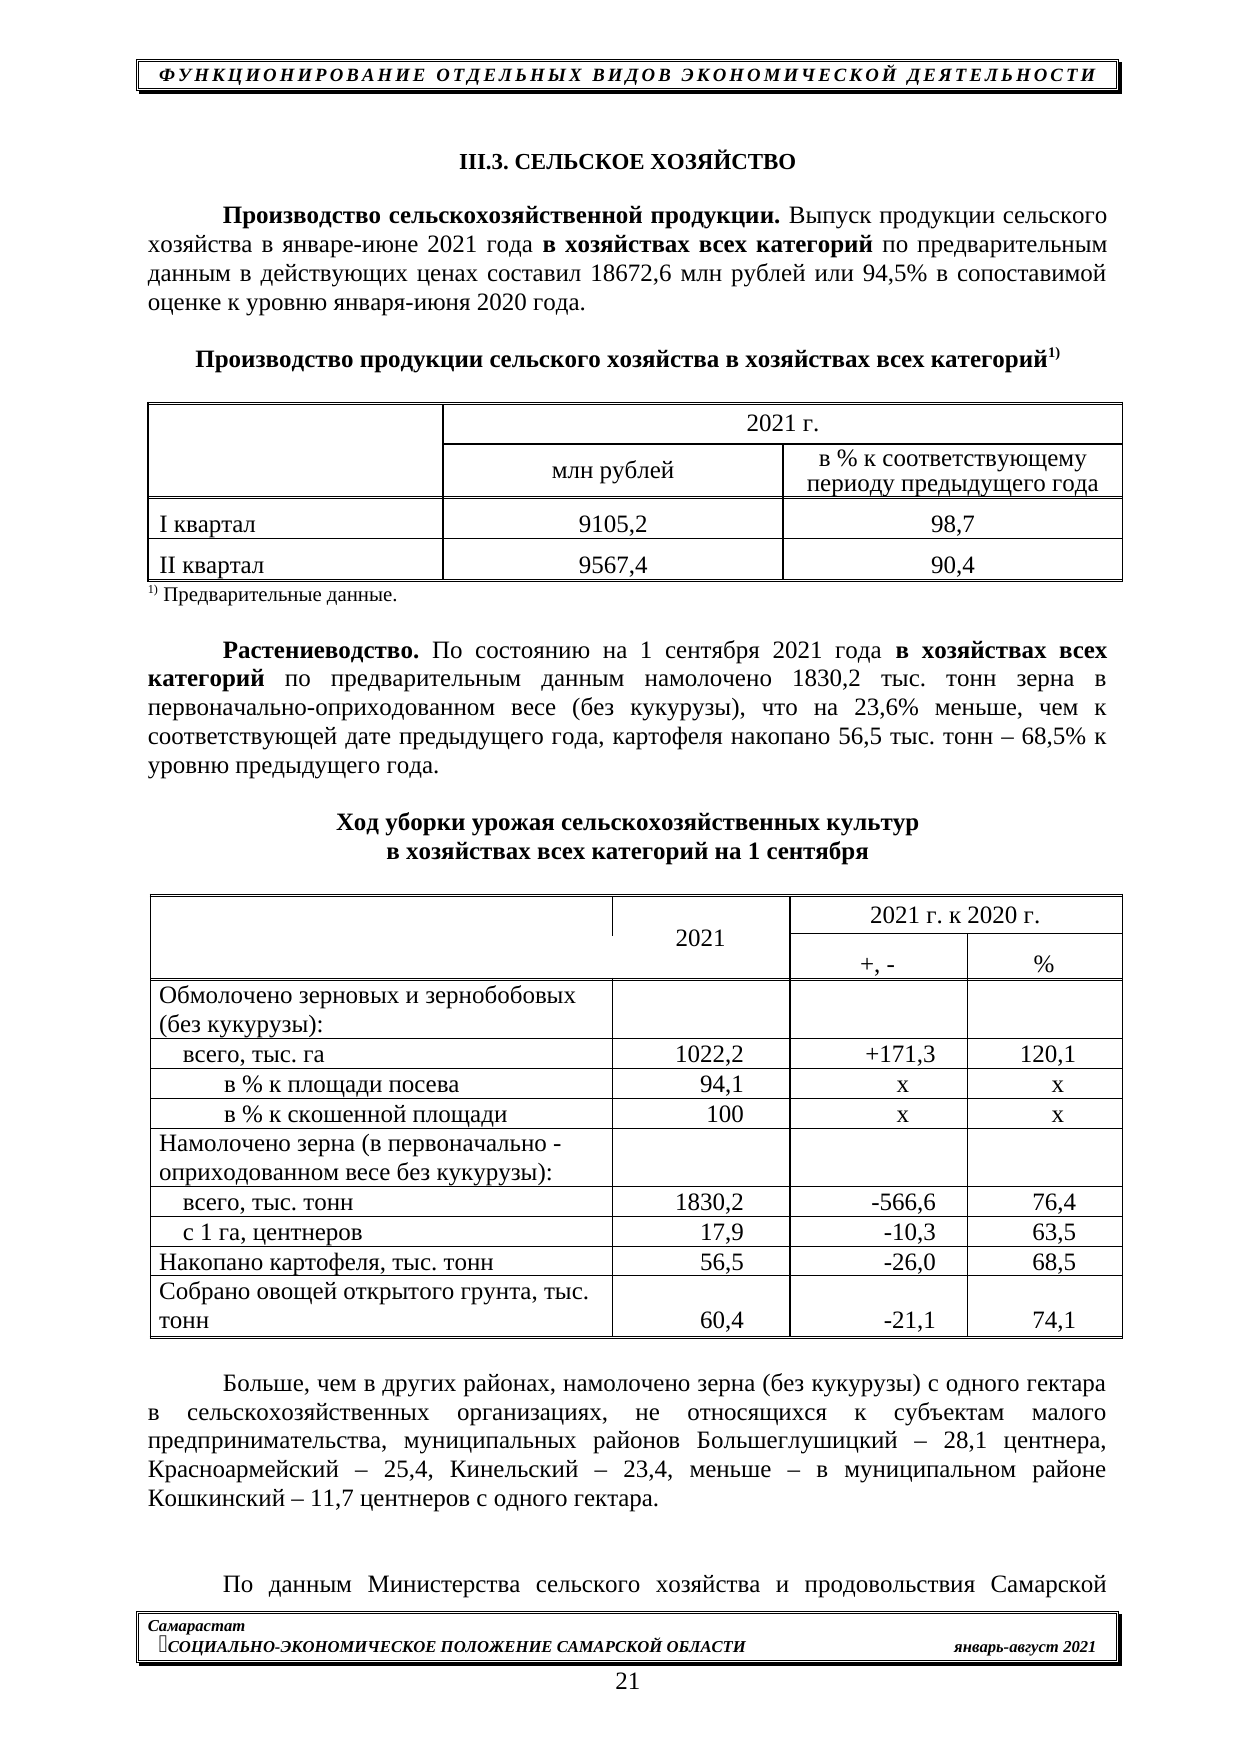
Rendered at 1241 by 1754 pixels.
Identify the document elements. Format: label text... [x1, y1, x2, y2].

table_cell 60,4 [613, 1276, 789, 1336]
table_cell с 1 га, центнеров [151, 1217, 612, 1246]
text Растениеводство. По состоянию на 1 сентября 2021 года в хозяйствах всех категорий по предварительным данным намолочено 1830,2 тыс. тонн зерна в первоначально-оприходованном весе (без кукурузы), что на 23,6% меньше, чем к соответствующей дате предыдущего года, картофеля накопано 56,5 тыс. тонн – 68,5% к уровню предыдущего года. [148, 635, 1107, 778]
table_cell -566,6 [791, 1187, 967, 1216]
table_cell х [968, 1069, 1122, 1098]
table_cell х [968, 1099, 1122, 1127]
table_cell +171,3 [791, 1039, 967, 1068]
table_cell х [791, 1069, 967, 1098]
table_cell 1022,2 [613, 1039, 789, 1068]
table_cell в % к площади посева [151, 1069, 612, 1098]
table_cell 9567,4 [444, 539, 782, 579]
table_cell всего, тыс. тонн [151, 1187, 612, 1216]
table_cell 17,9 [613, 1217, 789, 1246]
table_cell в % к соответствующему периоду предыдущего года [784, 445, 1122, 496]
text Производство сельскохозяйственной продукции. Выпуск продукции сельского хозяйства в январе-июне 2021 года в хозяйствах всех категорий по предварительным данным в действующих ценах составил 18672,6 млн рублей или 94,5% в сопоставимой оценке к уровню января-июня 2020 года. [148, 200, 1107, 315]
text 1) Предварительные данные. [148, 582, 1107, 606]
table_cell -10,3 [791, 1217, 967, 1246]
table_header [149, 405, 442, 496]
table_cell 1830,2 [613, 1187, 789, 1216]
table_cell [613, 1129, 789, 1186]
table_cell Обмолочено зерновых и зернобобовых (без кукурузы): [151, 981, 612, 1038]
table_cell [968, 981, 1122, 1038]
table_cell +, - [791, 934, 967, 977]
table_cell млн рублей [444, 445, 782, 496]
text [148, 1569, 1107, 1598]
table_cell в % к скошенной площади [151, 1099, 612, 1127]
table_cell -21,1 [791, 1276, 967, 1336]
table_header [151, 897, 613, 977]
table_cell [968, 1129, 1122, 1186]
table_cell 76,4 [968, 1187, 1122, 1216]
text Больше, чем в других районах, намолочено зерна (без кукурузы) с одного гектара в сельскохозяйственных организациях, не относящихся к субъектам малого предпринимательства, муниципальных районов Большеглушицкий – 28,1 центнера, Красноармейский – 25,4, Кинельский – 23,4, меньше – в муниципальном районе Кошкинский – 11,7 центнеров с одного гектара. [148, 1368, 1107, 1512]
table_header 2021 г. к 2020 г. [791, 897, 1122, 933]
text в хозяйствах всех категорий на 1 сентября [148, 836, 1107, 865]
table_cell 68,5 [968, 1247, 1122, 1275]
table_cell 9105,2 [444, 499, 782, 537]
table_cell I квартал [149, 499, 442, 537]
table_header 2021 г. [444, 405, 1122, 443]
table_cell % [968, 934, 1122, 977]
text Ход уборки урожая сельскохозяйственных культур [148, 807, 1107, 836]
text Производство продукции сельского хозяйства в хозяйствах всех категорий1) [148, 344, 1107, 373]
table_cell II квартал [149, 539, 442, 579]
table_cell [791, 1129, 967, 1186]
table_cell -26,0 [791, 1247, 967, 1275]
table_cell всего, тыс. га [151, 1039, 612, 1068]
table_cell 74,1 [968, 1276, 1122, 1336]
table_cell Собрано овощей открытого грунта, тыс. тонн [151, 1276, 612, 1336]
table_cell 90,4 [784, 539, 1122, 579]
table_cell 98,7 [784, 499, 1122, 537]
table_cell х [791, 1099, 967, 1127]
table_cell 100 [613, 1099, 789, 1127]
table_cell 120,1 [968, 1039, 1122, 1068]
table_cell [791, 981, 967, 1038]
table_cell 63,5 [968, 1217, 1122, 1246]
text III.3. СЕЛЬСКОЕ ХОЗЯЙСТВО [148, 148, 1107, 174]
table_cell Накопано картофеля, тыс. тонн [151, 1247, 612, 1275]
table_cell 94,1 [613, 1069, 789, 1098]
table_cell 56,5 [613, 1247, 789, 1275]
table_cell [613, 981, 789, 1038]
table_cell Намолочено зерна (в первоначально - оприходованном весе без кукурузы): [151, 1129, 612, 1186]
table_header 2021 [613, 897, 789, 977]
